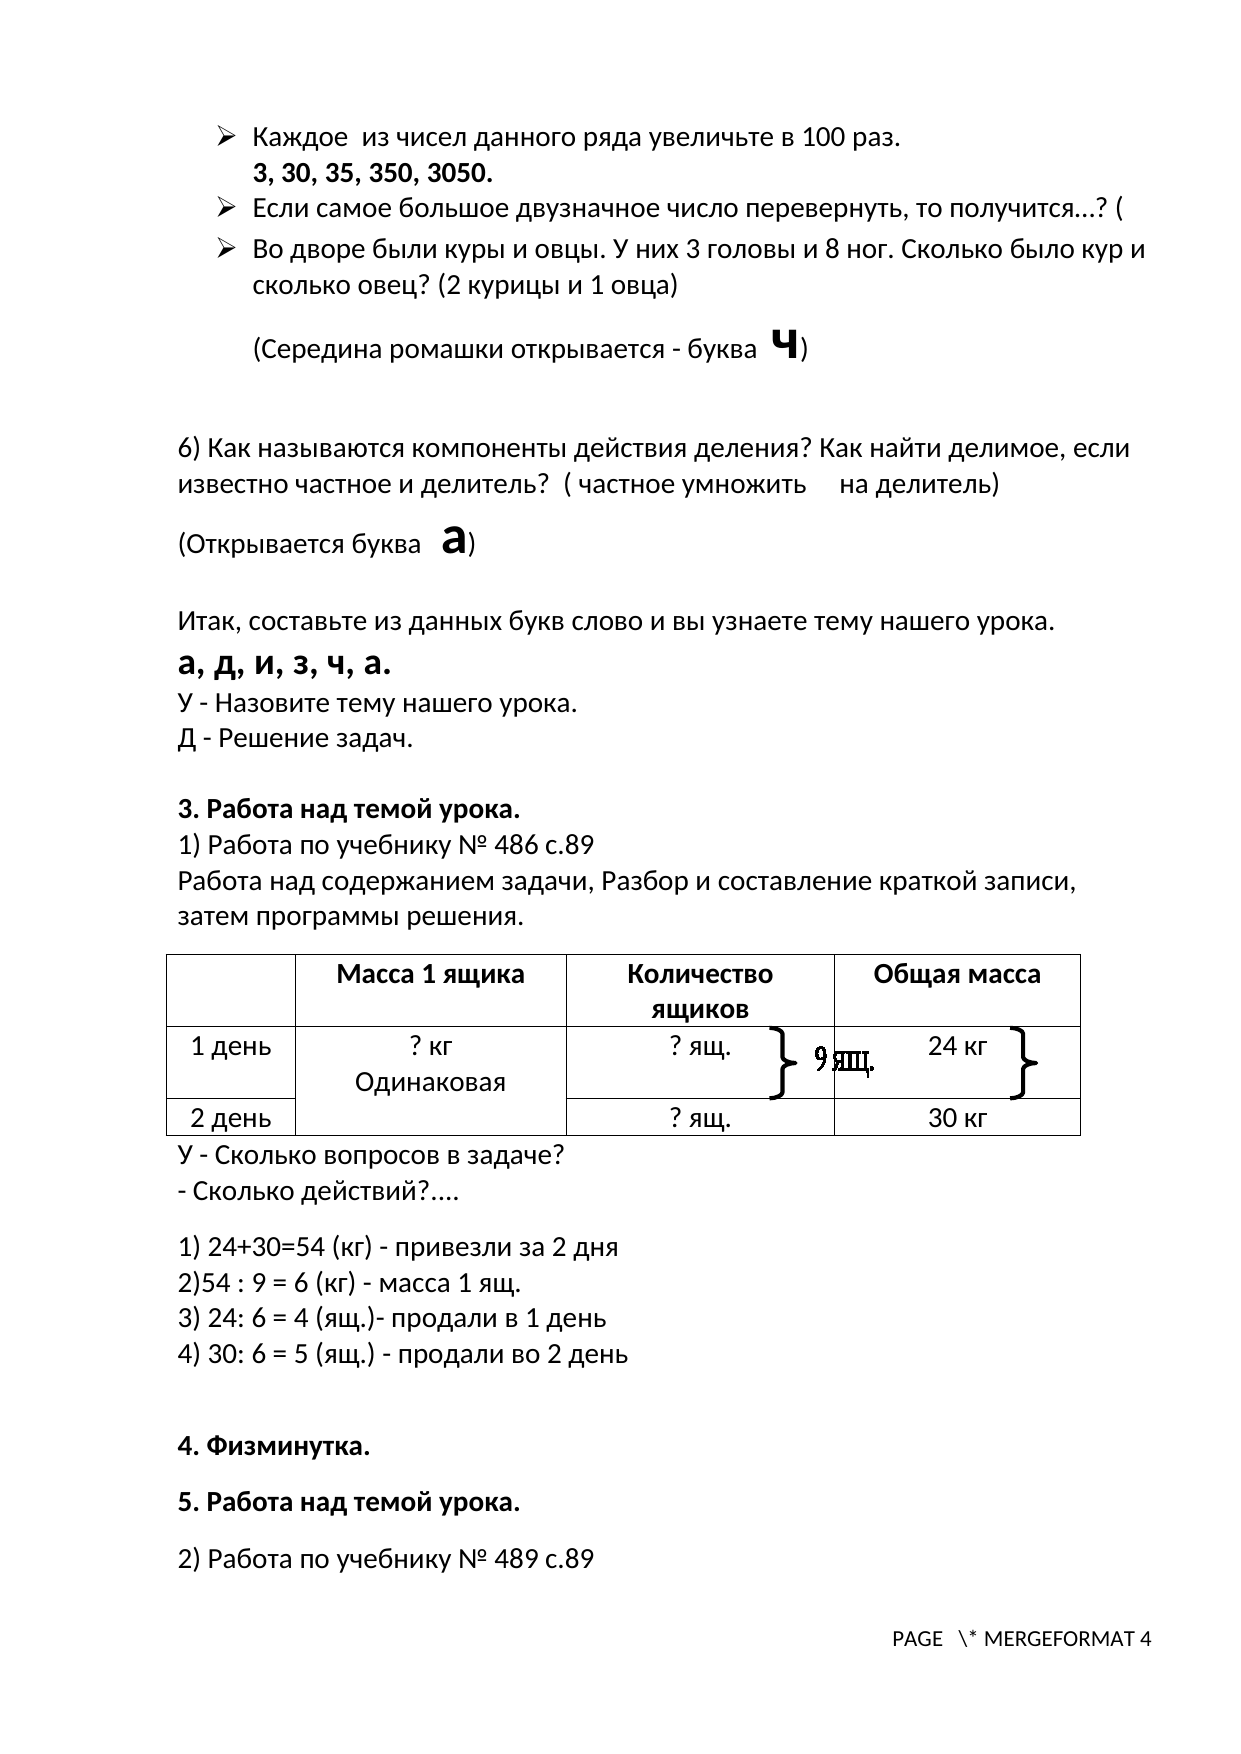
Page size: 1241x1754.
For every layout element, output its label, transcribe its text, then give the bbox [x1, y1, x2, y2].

table_cell ? ящ. [567, 1099, 834, 1135]
text 3) 24: 6 = 4 (ящ.)- продали в 1 день [177, 1299, 1152, 1335]
text 4) 30: 6 = 5 (ящ.) - продали во 2 день [177, 1335, 1152, 1371]
table_cell 2 день [167, 1099, 295, 1135]
list Д - Решение задач. [177, 719, 1152, 755]
list (Середина ромашки открывается - буква ч) [252, 302, 1152, 373]
list 1) Работа по учебнику № 486 с.89 [177, 826, 1152, 862]
text Итак, составьте из данных букв слово и вы узнаете тему нашего урока. [177, 602, 1152, 638]
list Во дворе были куры и овцы. У них 3 головы и 8 ног. Сколько было кур и сколько овец? (2 курицы и 1 овца) [215, 230, 1152, 302]
list Работа над содержанием задачи, Разбор и составление краткой записи, затем программы решения. [177, 862, 1152, 933]
table_header [167, 955, 295, 1026]
table_cell 24 кг [835, 1027, 1024, 1098]
text 4. Физминутка. [177, 1427, 1152, 1463]
text 2)54 : 9 = 6 (кг) - масса 1 ящ. [177, 1264, 1152, 1299]
table_cell ? ящ. [567, 1027, 783, 1098]
text (Открывается буква а) [177, 501, 1152, 567]
text 5. Работа над темой урока. [177, 1483, 1152, 1519]
text а, д, и, з, ч, а. [177, 638, 1152, 684]
list - Сколько действий?.... [177, 1172, 1152, 1207]
table_cell 30 кг [835, 1099, 1080, 1135]
table_cell 1 день [167, 1027, 295, 1098]
list 3, 30, 35, 350, 3050. [252, 154, 1152, 189]
list 2) Работа по учебнику № 489 с.89 [177, 1540, 1152, 1576]
text 1) 24+30=54 (кг) - привезли за 2 дня [177, 1228, 1152, 1264]
table_cell ? кг Одинаковая [296, 1027, 566, 1135]
text 6) Как называются компоненты действия деления? Как найти делимое, если известно частное и делитель? ( частное умножить на делитель) [177, 429, 1152, 501]
table_cell 24 кг [1021, 1027, 1080, 1098]
list Если самое большое двузначное число перевернуть, то получится…? ( [215, 189, 1152, 225]
table_header Общая масса [835, 955, 1080, 1026]
table_cell ? ящ. [780, 1027, 834, 1098]
list 3. Работа над темой урока. [177, 791, 1152, 826]
list У - Сколько вопросов в задаче? [177, 1136, 1152, 1172]
list У - Назовите тему нашего урока. [177, 684, 1152, 719]
table_header Количество ящиков [567, 955, 834, 1026]
list Каждое из чисел данного ряда увеличьте в 100 раз. [215, 118, 1152, 154]
table_header Масса 1 ящика [296, 955, 566, 1026]
